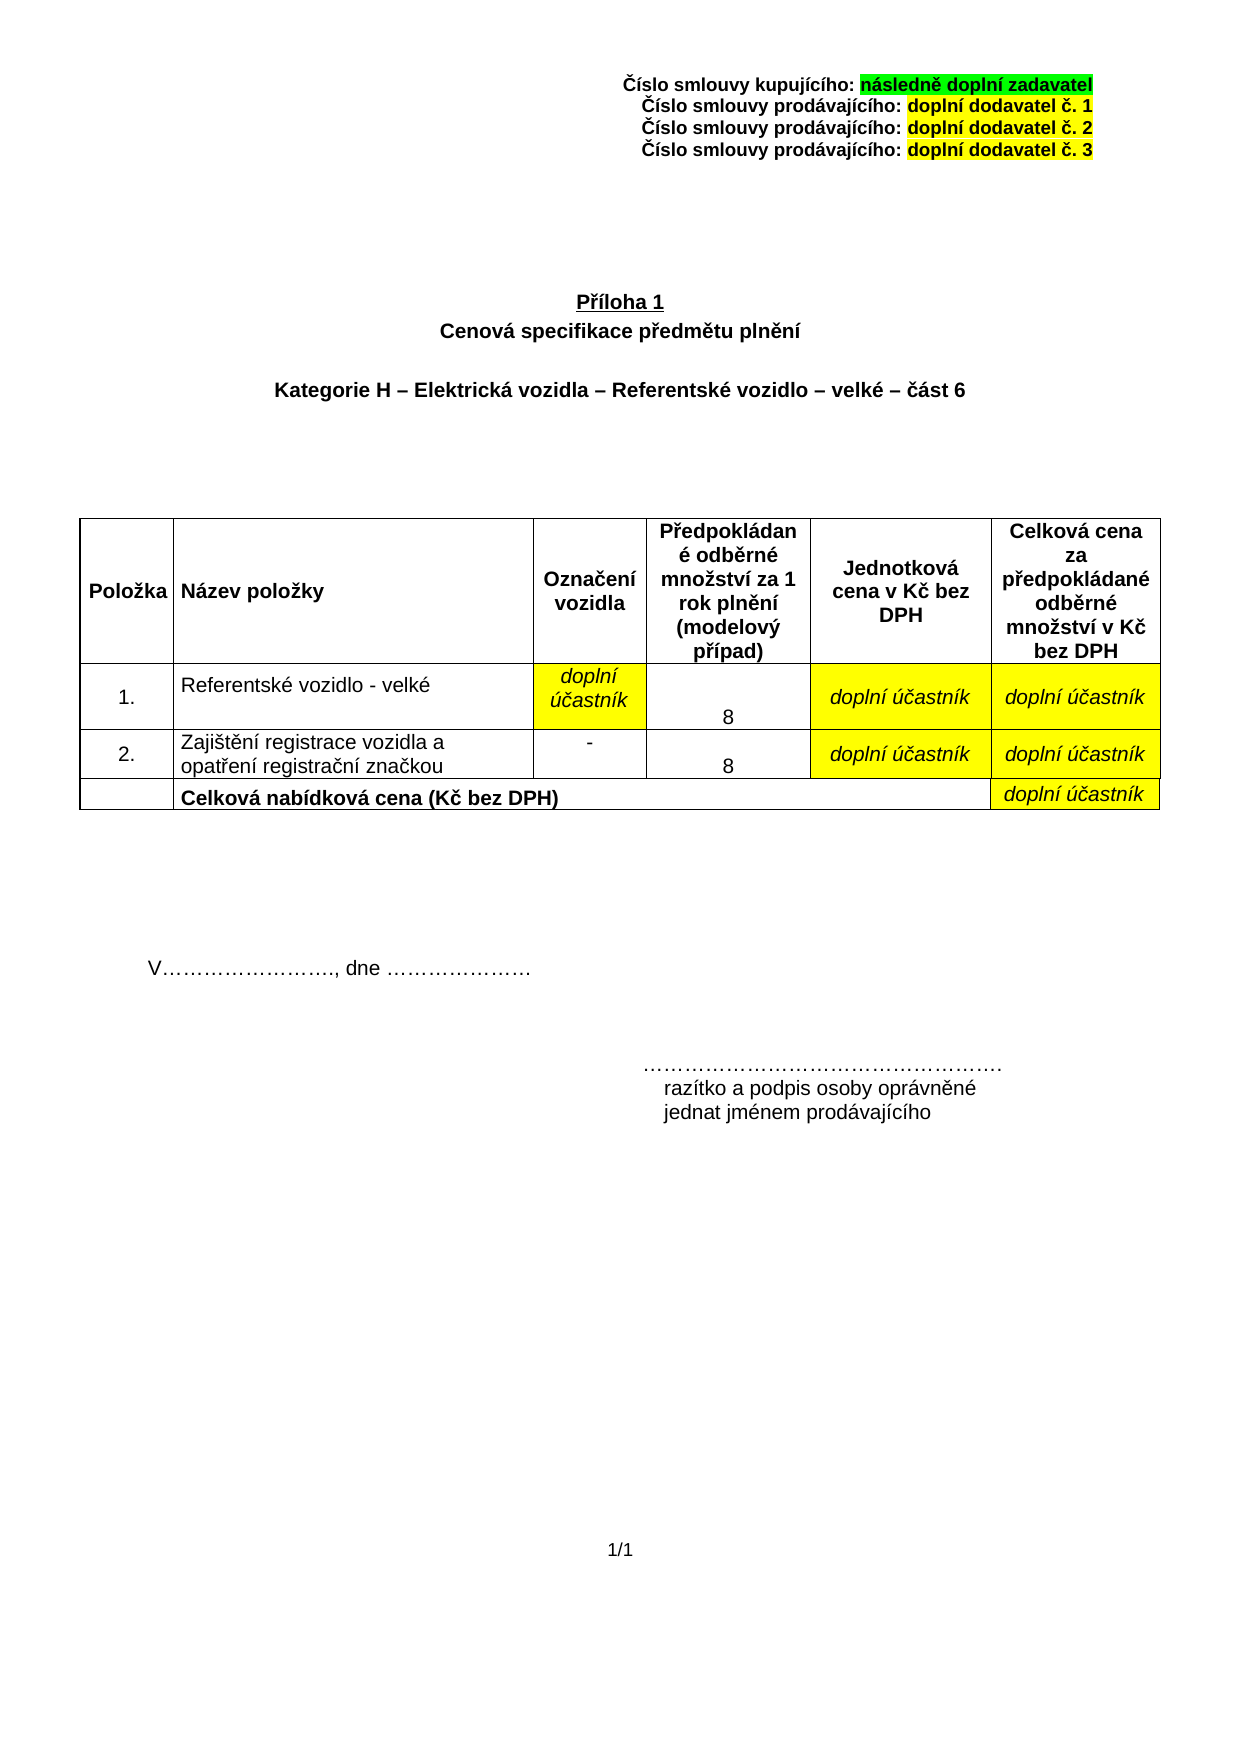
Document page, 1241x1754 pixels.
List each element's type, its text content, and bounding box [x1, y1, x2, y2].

table_cell doplní účastník [811, 664, 991, 729]
table_header Jednotková cena v Kč bez DPH [811, 519, 991, 663]
table_cell Celková nabídková cena (Kč bez DPH) [174, 779, 990, 809]
table_header Celková cena za předpokládané odběrné množství v Kč bez DPH [992, 519, 1160, 663]
text Příloha 1 [148, 285, 1093, 314]
table_header Položka [81, 519, 173, 663]
table_cell Zajištění registrace vozidla a opatření registrační značkou [174, 730, 533, 778]
text Cenová specifikace předmětu plnění [148, 314, 1093, 343]
table_cell doplní účastník [992, 730, 1160, 778]
table_cell [81, 779, 173, 809]
table_cell Referentské vozidlo - velké [174, 664, 533, 729]
text Kategorie H – Elektrická vozidla – Referentské vozidlo – velké – část 6 [148, 372, 1093, 402]
table_header Označení vozidla [534, 519, 646, 663]
table_cell doplní účastník [811, 730, 991, 778]
table_header Předpokládané odběrné množství za 1 rok plnění (modelový případ) [647, 519, 810, 663]
text jednat jménem prodávajícího [589, 1100, 1093, 1124]
table_cell 2. [81, 730, 173, 778]
table_header Název položky [174, 519, 533, 663]
text razítko a podpis osoby oprávněné [298, 1076, 1093, 1100]
table_cell - [534, 730, 646, 778]
text ……………………………………………. [148, 1052, 1093, 1076]
table_cell 1. [81, 664, 173, 729]
table_cell 8 [647, 664, 810, 729]
table_cell 8 [647, 730, 810, 778]
table_cell doplní účastník [991, 779, 1159, 809]
table_cell doplní účastník [534, 664, 646, 729]
table_cell doplní účastník [992, 664, 1160, 729]
text V……………………., dne ………………… [148, 956, 1093, 980]
